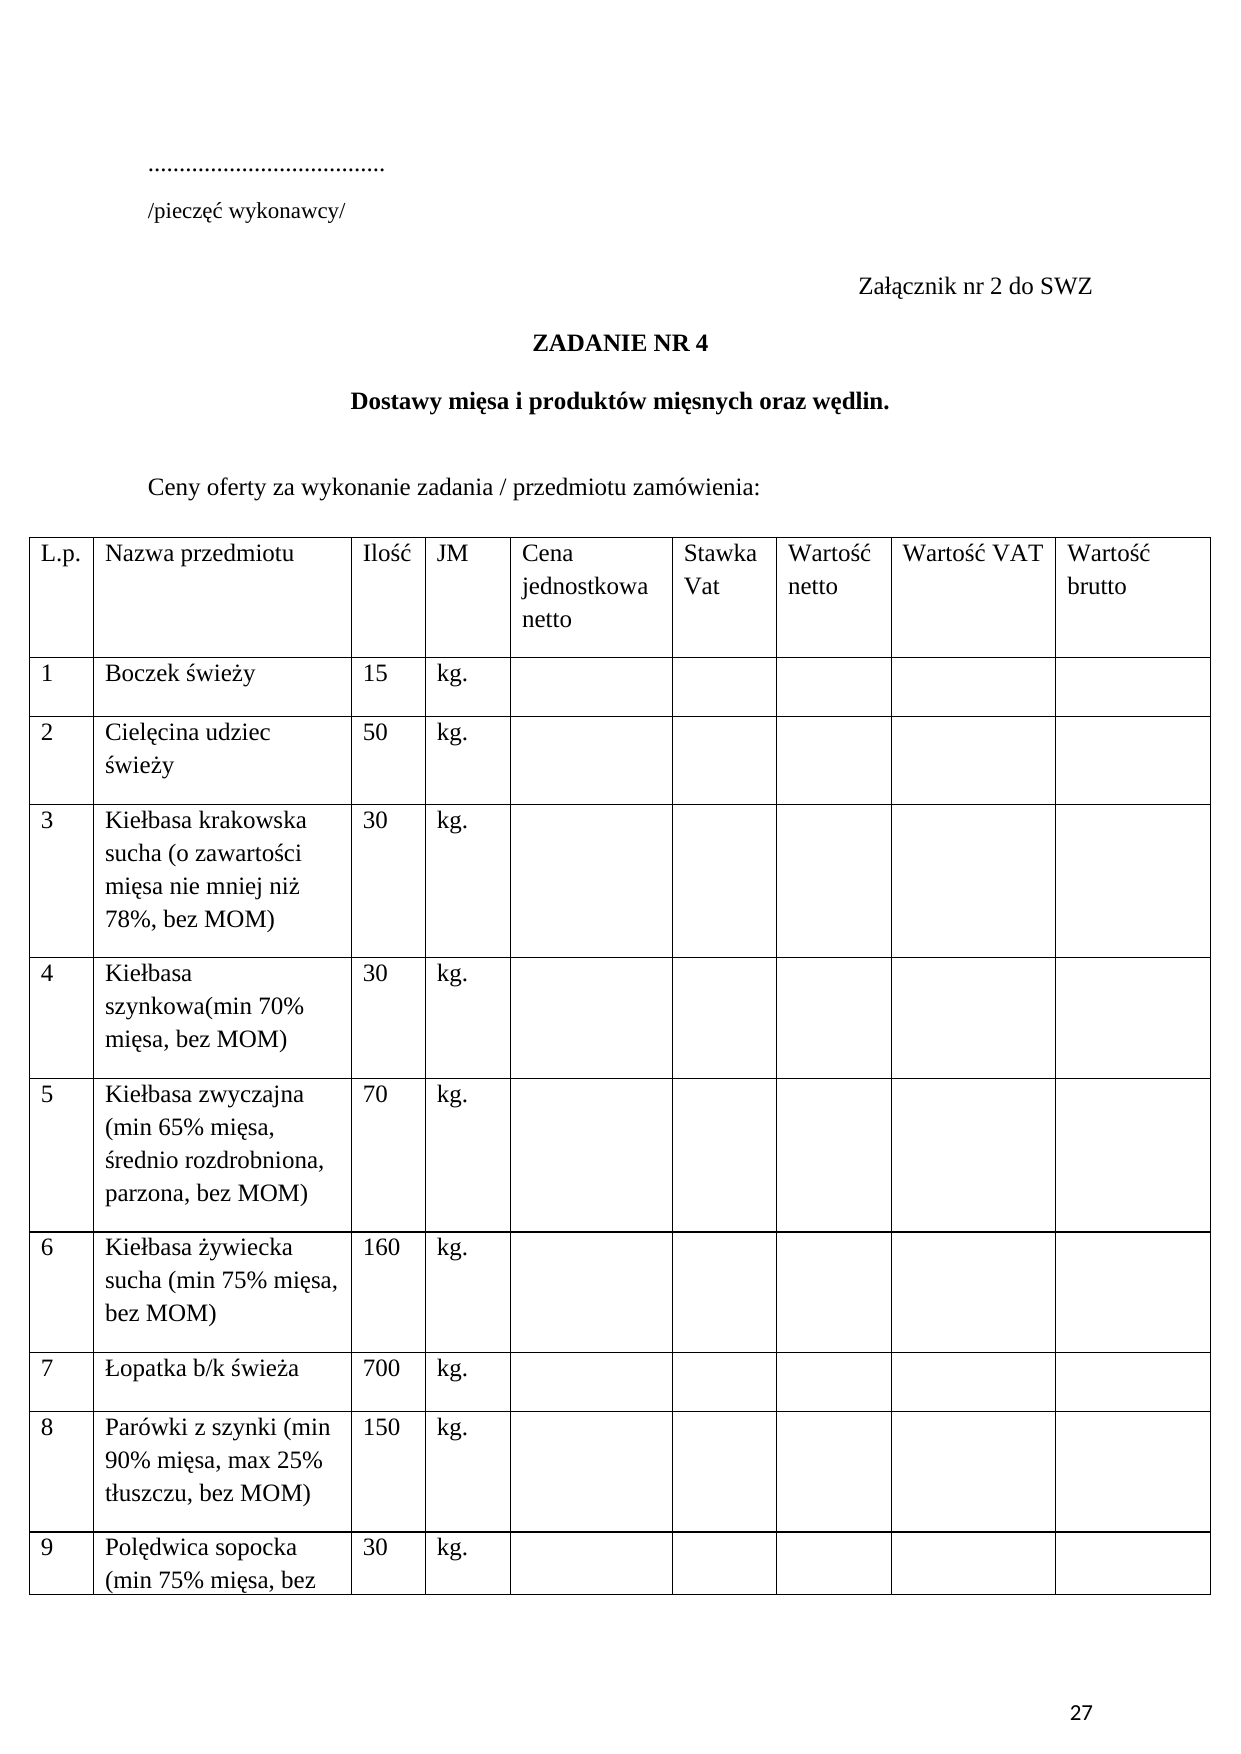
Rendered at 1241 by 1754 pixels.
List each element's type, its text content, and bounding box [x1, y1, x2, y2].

table_cell [777, 1353, 891, 1411]
table_cell [892, 1233, 1055, 1352]
text Załącznik nr 2 do SWZ [148, 271, 1093, 299]
table_cell [1056, 658, 1210, 716]
table_cell [673, 805, 776, 957]
table_cell kg. [426, 717, 510, 804]
table_cell [673, 1233, 776, 1352]
table_cell [892, 1353, 1055, 1411]
table_cell 9 [30, 1533, 93, 1594]
table_cell kg. [426, 1079, 510, 1231]
table_cell [1056, 717, 1210, 804]
table_cell [892, 958, 1055, 1078]
table_cell Parówki z szynki (min 90% mięsa, max 25% tłuszczu, bez MOM) [94, 1412, 351, 1531]
table_cell [673, 717, 776, 804]
table_cell [511, 717, 672, 804]
table_cell Łopatka b/k świeża [94, 1353, 351, 1411]
table_cell [892, 658, 1055, 716]
table_header Cena jednostkowa netto [511, 538, 672, 657]
table_cell [777, 1233, 891, 1352]
table_cell [1056, 1079, 1210, 1231]
table_cell 15 [352, 658, 425, 716]
table_cell Kiełbasa zwyczajna (min 65% mięsa, średnio rozdrobniona, parzona, bez MOM) [94, 1079, 351, 1231]
text ZADANIE NR 4 [148, 328, 1093, 357]
table_cell 6 [30, 1233, 93, 1352]
table_cell Boczek świeży [94, 658, 351, 716]
table_cell [511, 958, 672, 1078]
table_cell kg. [426, 1412, 510, 1531]
table_cell 4 [30, 958, 93, 1078]
table_cell 5 [30, 1079, 93, 1231]
table_cell [1056, 1412, 1210, 1531]
table_cell 70 [352, 1079, 425, 1231]
table_cell [892, 1533, 1055, 1594]
table_cell kg. [426, 658, 510, 716]
table_cell [511, 1233, 672, 1352]
table_cell 1 [30, 658, 93, 716]
table_cell 2 [30, 717, 93, 804]
table_cell [892, 1412, 1055, 1531]
table_cell kg. [426, 1353, 510, 1411]
table_header Wartość netto [777, 538, 891, 657]
table_header Nazwa przedmiotu [94, 538, 351, 657]
table_cell [777, 658, 891, 716]
table_cell [892, 1079, 1055, 1231]
table_cell [892, 805, 1055, 957]
table_header Wartość brutto [1056, 538, 1210, 657]
table_cell kg. [426, 1233, 510, 1352]
table_cell [1056, 1233, 1210, 1352]
table_cell 8 [30, 1412, 93, 1531]
table_cell [892, 717, 1055, 804]
table_cell [511, 1353, 672, 1411]
table_cell [673, 1412, 776, 1531]
table_cell 30 [352, 805, 425, 957]
table_cell Kiełbasa żywiecka sucha (min 75% mięsa, bez MOM) [94, 1233, 351, 1352]
table_header JM [426, 538, 510, 657]
table_cell 700 [352, 1353, 425, 1411]
text Dostawy mięsa i produktów mięsnych oraz wędlin. [148, 386, 1093, 414]
text Ceny oferty za wykonanie zadania / przedmiotu zamówienia: [148, 472, 1093, 501]
table_cell [511, 1533, 672, 1594]
table_header Stawka Vat [673, 538, 776, 657]
table_cell 3 [30, 805, 93, 957]
table_cell 30 [352, 1533, 425, 1594]
table_cell [673, 1353, 776, 1411]
table_cell 150 [352, 1412, 425, 1531]
table_header Ilość [352, 538, 425, 657]
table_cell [94, 1533, 351, 1594]
table_cell 50 [352, 717, 425, 804]
table_header L.p. [30, 538, 93, 657]
table_cell [673, 1079, 776, 1231]
table_cell [777, 1533, 891, 1594]
text ...................................... [148, 148, 1093, 176]
table_cell [777, 958, 891, 1078]
table_cell 160 [352, 1233, 425, 1352]
table_cell [511, 658, 672, 716]
table_cell kg. [426, 805, 510, 957]
table_cell [673, 658, 776, 716]
table_cell Kiełbasa krakowska sucha (o zawartości mięsa nie mniej niż 78%, bez MOM) [94, 805, 351, 957]
table_cell [673, 1533, 776, 1594]
table_cell [511, 1412, 672, 1531]
table_cell [673, 958, 776, 1078]
table_cell 7 [30, 1353, 93, 1411]
table_cell [777, 805, 891, 957]
table_cell [1056, 1533, 1210, 1594]
table_cell [1056, 1353, 1210, 1411]
table_cell [1056, 805, 1210, 957]
table_cell Kiełbasa szynkowa(min 70% mięsa, bez MOM) [94, 958, 351, 1078]
table_cell kg. [426, 1533, 510, 1594]
table_cell [511, 1079, 672, 1231]
table_header Wartość VAT [892, 538, 1055, 657]
table_cell kg. [426, 958, 510, 1078]
table_cell 30 [352, 958, 425, 1078]
table_cell [1056, 958, 1210, 1078]
table_cell [777, 1412, 891, 1531]
table_cell [511, 805, 672, 957]
table_cell [777, 1079, 891, 1231]
table_cell [777, 717, 891, 804]
text /pieczęć wykonawcy/ [148, 197, 1093, 223]
table_cell Cielęcina udziec świeży [94, 717, 351, 804]
